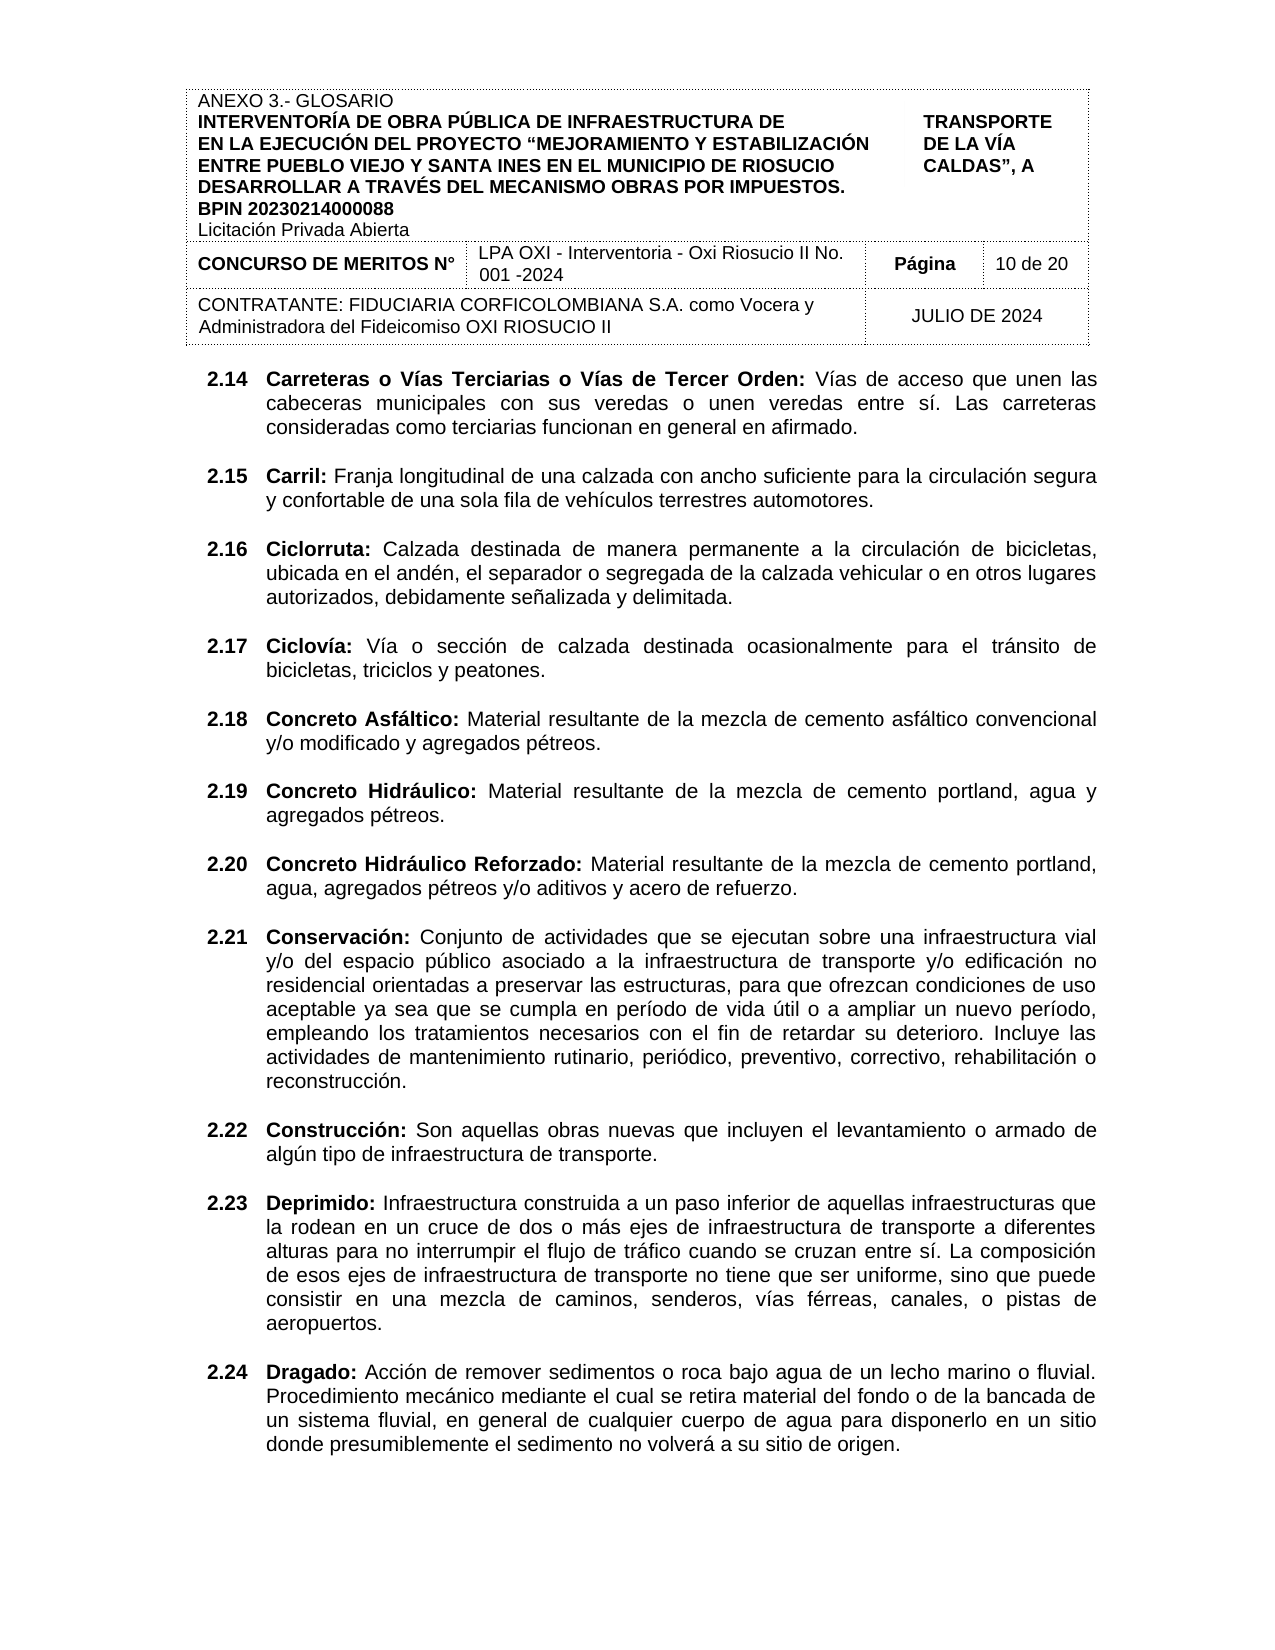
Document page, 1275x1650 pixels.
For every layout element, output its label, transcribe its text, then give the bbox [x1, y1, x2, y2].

list Ciclorruta: Calzada destinada de manera permanente a la circulación de bicicletas, ubicada en el andén, el separador o segregada de la calzada vehicular o en otros lugares autorizados, debidamente señalizada y delimitada. [207, 537, 1098, 608]
list Conservación: Conjunto de actividades que se ejecutan sobre una infraestructura vial y/o del espacio público asociado a la infraestructura de transporte y/o edificación no residencial orientadas a preservar las estructuras, para que ofrezcan condiciones de uso aceptable ya sea que se cumpla en período de vida útil o a ampliar un nuevo período, empleando los tratamientos necesarios con el fin de retardar su deterioro. Incluye las actividades de mantenimiento rutinario, periódico, preventivo, correctivo, rehabilitación o reconstrucción. [207, 925, 1098, 1093]
list Construcción: Son aquellas obras nuevas que incluyen el levantamiento o armado de algún tipo de infraestructura de transporte. [207, 1118, 1098, 1166]
list Concreto Hidráulico: Material resultante de la mezcla de cemento portland, agua y agregados pétreos. [207, 779, 1098, 827]
list Ciclovía: Vía o sección de calzada destinada ocasionalmente para el tránsito de bicicletas, triciclos y peatones. [207, 633, 1098, 681]
list Concreto Asfáltico: Material resultante de la mezcla de cemento asfáltico convencional y/o modificado y agregados pétreos. [207, 706, 1098, 754]
list Dragado: Acción de remover sedimentos o roca bajo agua de un lecho marino o fluvial. Procedimiento mecánico mediante el cual se retira material del fondo o de la bancada de un sistema fluvial, en general de cualquier cuerpo de agua para disponerlo en un sitio donde presumiblemente el sedimento no volverá a su sitio de origen. [207, 1359, 1098, 1455]
list Carril: Franja longitudinal de una calzada con ancho suficiente para la circulación segura y confortable de una sola fila de vehículos terrestres automotores. [207, 464, 1098, 512]
list Carreteras o Vías Terciarias o Vías de Tercer Orden: Vías de acceso que unen las cabeceras municipales con sus veredas o unen veredas entre sí. Las carreteras consideradas como terciarias funcionan en general en afirmado. [207, 367, 1098, 439]
list Deprimido: Infraestructura construida a un paso inferior de aquellas infraestructuras que la rodean en un cruce de dos o más ejes de infraestructura de transporte a diferentes alturas para no interrumpir el flujo de tráfico cuando se cruzan entre sí. La composición de esos ejes de infraestructura de transporte no tiene que ser uniforme, sino que puede consistir en una mezcla de caminos, senderos, vías férreas, canales, o pistas de aeropuertos. [207, 1191, 1098, 1334]
list Concreto Hidráulico Reforzado: Material resultante de la mezcla de cemento portland, agua, agregados pétreos y/o aditivos y acero de refuerzo. [207, 852, 1098, 900]
